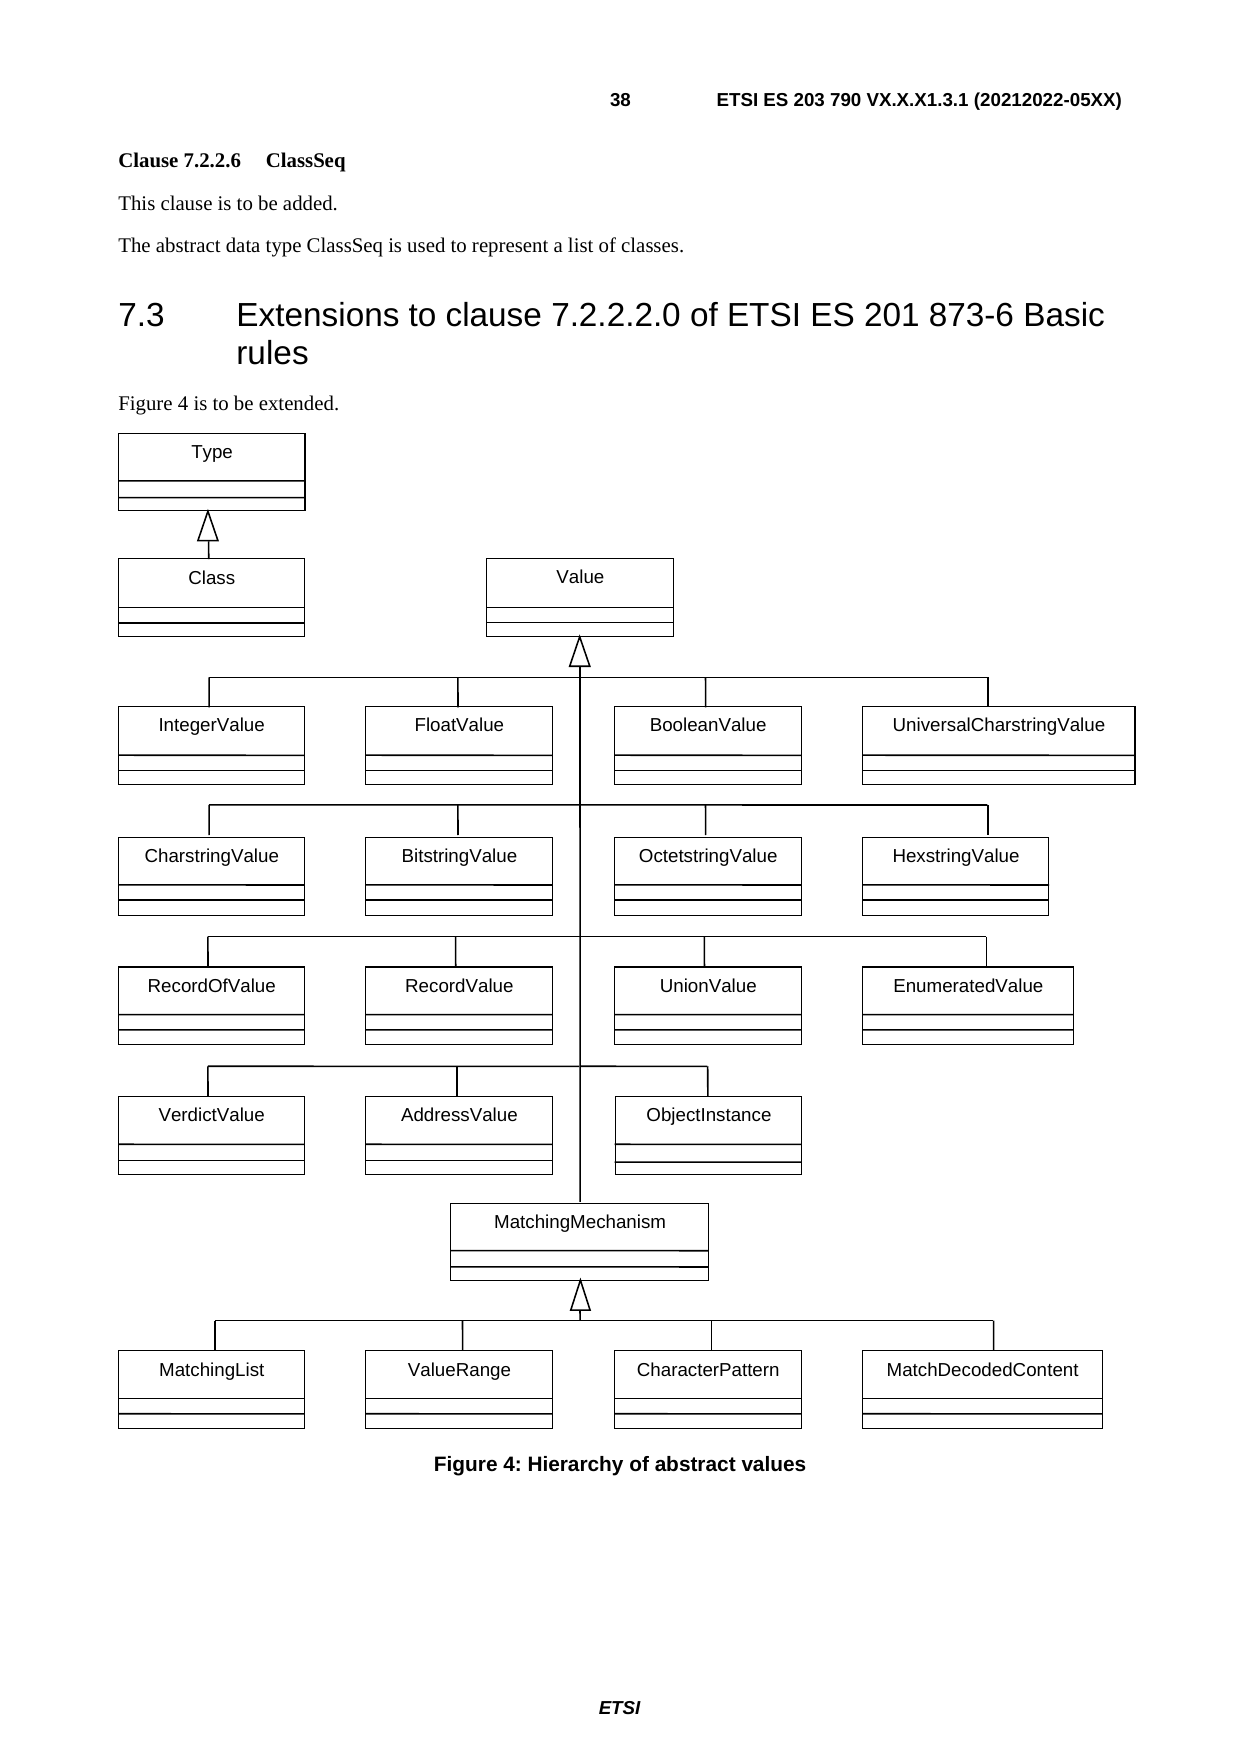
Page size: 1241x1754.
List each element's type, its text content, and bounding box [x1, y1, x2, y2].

text Figure 4: Hierarchy of abstract values [118, 1452, 1122, 1476]
text Clause 7.2.2.6 ClassSeq [118, 148, 1122, 172]
text The abstract data type ClassSeq is used to represent a list of classes. [118, 233, 1122, 257]
text Figure 4 is to be extended. [118, 390, 1122, 414]
text This clause is to be added. [118, 190, 1122, 214]
subtitle 7.3 Extensions to clause 7.2.2.2.0 of ETSI ES 201 873-6 Basic rules [118, 295, 1122, 372]
